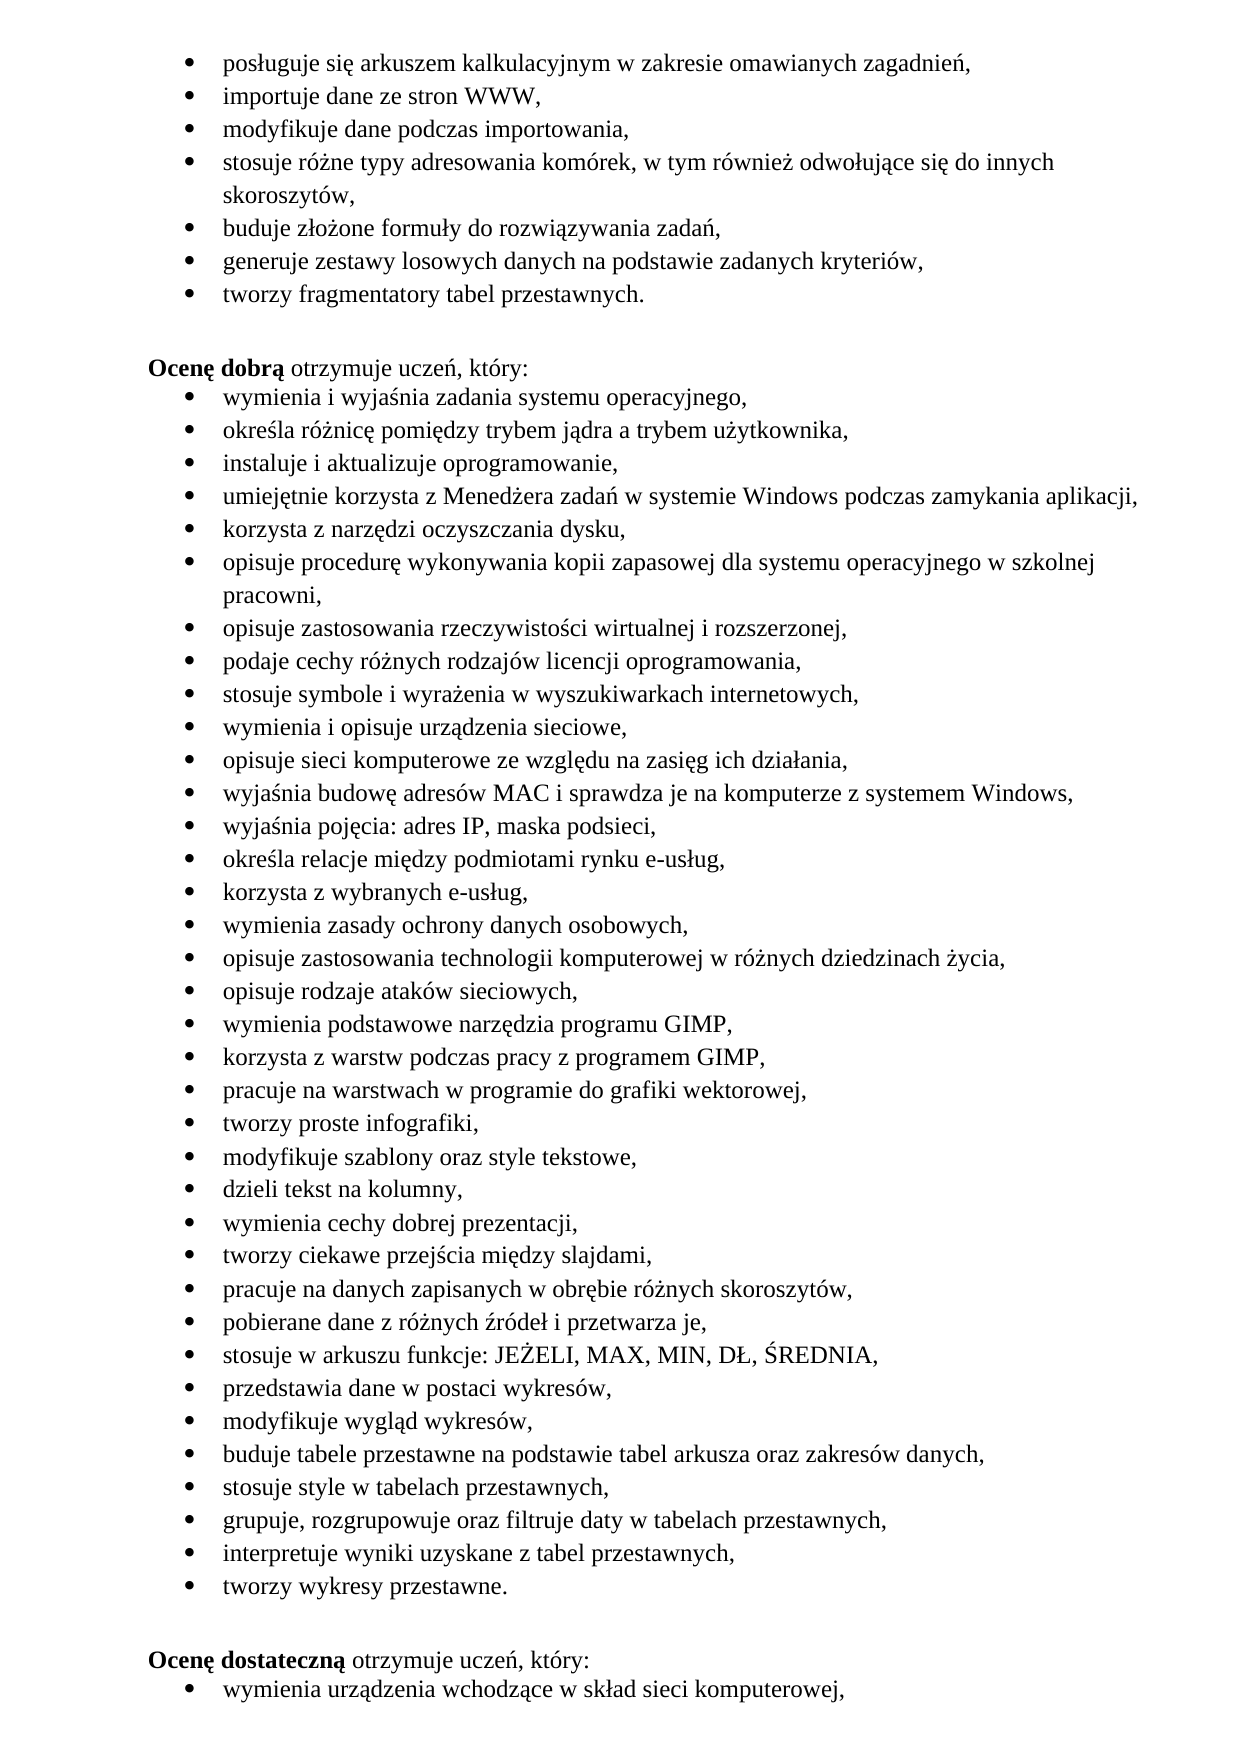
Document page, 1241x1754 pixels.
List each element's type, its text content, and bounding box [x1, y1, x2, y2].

list korzysta z wybranych e-usług, [185, 877, 1166, 906]
list grupuje, rozgrupowuje oraz filtruje daty w tabelach przestawnych, [185, 1505, 1166, 1533]
list określa różnicę pomiędzy trybem jądra a trybem użytkownika, [185, 415, 1166, 444]
list korzysta z warstw podczas pracy z programem GIMP, [185, 1042, 1166, 1071]
list dzieli tekst na kolumny, [185, 1174, 1166, 1203]
list wyjaśnia budowę adresów MAC i sprawdza je na komputerze z systemem Windows, [185, 778, 1166, 807]
list przedstawia dane w postaci wykresów, [185, 1373, 1166, 1401]
list podaje cechy różnych rodzajów licencji oprogramowania, [185, 646, 1166, 675]
list opisuje zastosowania rzeczywistości wirtualnej i rozszerzonej, [185, 613, 1166, 642]
text Ocenę dostateczną otrzymuje uczeń, który: [148, 1645, 1166, 1674]
list modyfikuje wygląd wykresów, [185, 1406, 1166, 1434]
list stosuje style w tabelach przestawnych, [185, 1472, 1166, 1501]
list umiejętnie korzysta z Menedżera zadań w systemie Windows podczas zamykania aplikacji, [185, 481, 1166, 510]
list stosuje symbole i wyrażenia w wyszukiwarkach internetowych, [185, 679, 1166, 708]
list wymienia zasady ochrony danych osobowych, [185, 910, 1166, 939]
list modyfikuje dane podczas importowania, [185, 114, 1166, 143]
list buduje tabele przestawne na podstawie tabel arkusza oraz zakresów danych, [185, 1439, 1166, 1467]
list posługuje się arkuszem kalkulacyjnym w zakresie omawianych zagadnień, [185, 48, 1166, 77]
list wymienia cechy dobrej prezentacji, [185, 1208, 1166, 1236]
list opisuje zastosowania technologii komputerowej w różnych dziedzinach życia, [185, 943, 1166, 972]
list pobierane dane z różnych źródeł i przetwarza je, [185, 1307, 1166, 1335]
list opisuje sieci komputerowe ze względu na zasięg ich działania, [185, 745, 1166, 774]
list korzysta z narzędzi oczyszczania dysku, [185, 514, 1166, 543]
list importuje dane ze stron WWW, [185, 81, 1166, 110]
list pracuje na danych zapisanych w obrębie różnych skoroszytów, [185, 1274, 1166, 1302]
list tworzy ciekawe przejścia między slajdami, [185, 1241, 1166, 1269]
list wymienia urządzenia wchodzące w skład sieci komputerowej, [185, 1674, 1166, 1703]
list generuje zestawy losowych danych na podstawie zadanych kryteriów, [185, 246, 1166, 275]
list opisuje rodzaje ataków sieciowych, [185, 976, 1166, 1005]
list modyfikuje szablony oraz style tekstowe, [185, 1142, 1166, 1170]
list określa relacje między podmiotami rynku e-usług, [185, 844, 1166, 873]
list stosuje różne typy adresowania komórek, w tym również odwołujące się do innych skoroszytów, [185, 147, 1166, 209]
list interpretuje wyniki uzyskane z tabel przestawnych, [185, 1538, 1166, 1567]
list tworzy proste infografiki, [185, 1108, 1166, 1137]
list stosuje w arkuszu funkcje: JEŻELI, MAX, MIN, DŁ, ŚREDNIA, [185, 1340, 1166, 1368]
list buduje złożone formuły do rozwiązywania zadań, [185, 213, 1166, 242]
list wymienia podstawowe narzędzia programu GIMP, [185, 1009, 1166, 1038]
list pracuje na warstwach w programie do grafiki wektorowej, [185, 1076, 1166, 1104]
list wymienia i opisuje urządzenia sieciowe, [185, 712, 1166, 741]
list opisuje procedurę wykonywania kopii zapasowej dla systemu operacyjnego w szkolnej pracowni, [185, 547, 1166, 609]
list instaluje i aktualizuje oprogramowanie, [185, 448, 1166, 477]
list wyjaśnia pojęcia: adres IP, maska podsieci, [185, 811, 1166, 840]
list wymienia i wyjaśnia zadania systemu operacyjnego, [185, 382, 1166, 411]
text Ocenę dobrą otrzymuje uczeń, który: [148, 353, 1166, 382]
list tworzy fragmentatory tabel przestawnych. [185, 279, 1166, 308]
list tworzy wykresy przestawne. [185, 1571, 1166, 1599]
